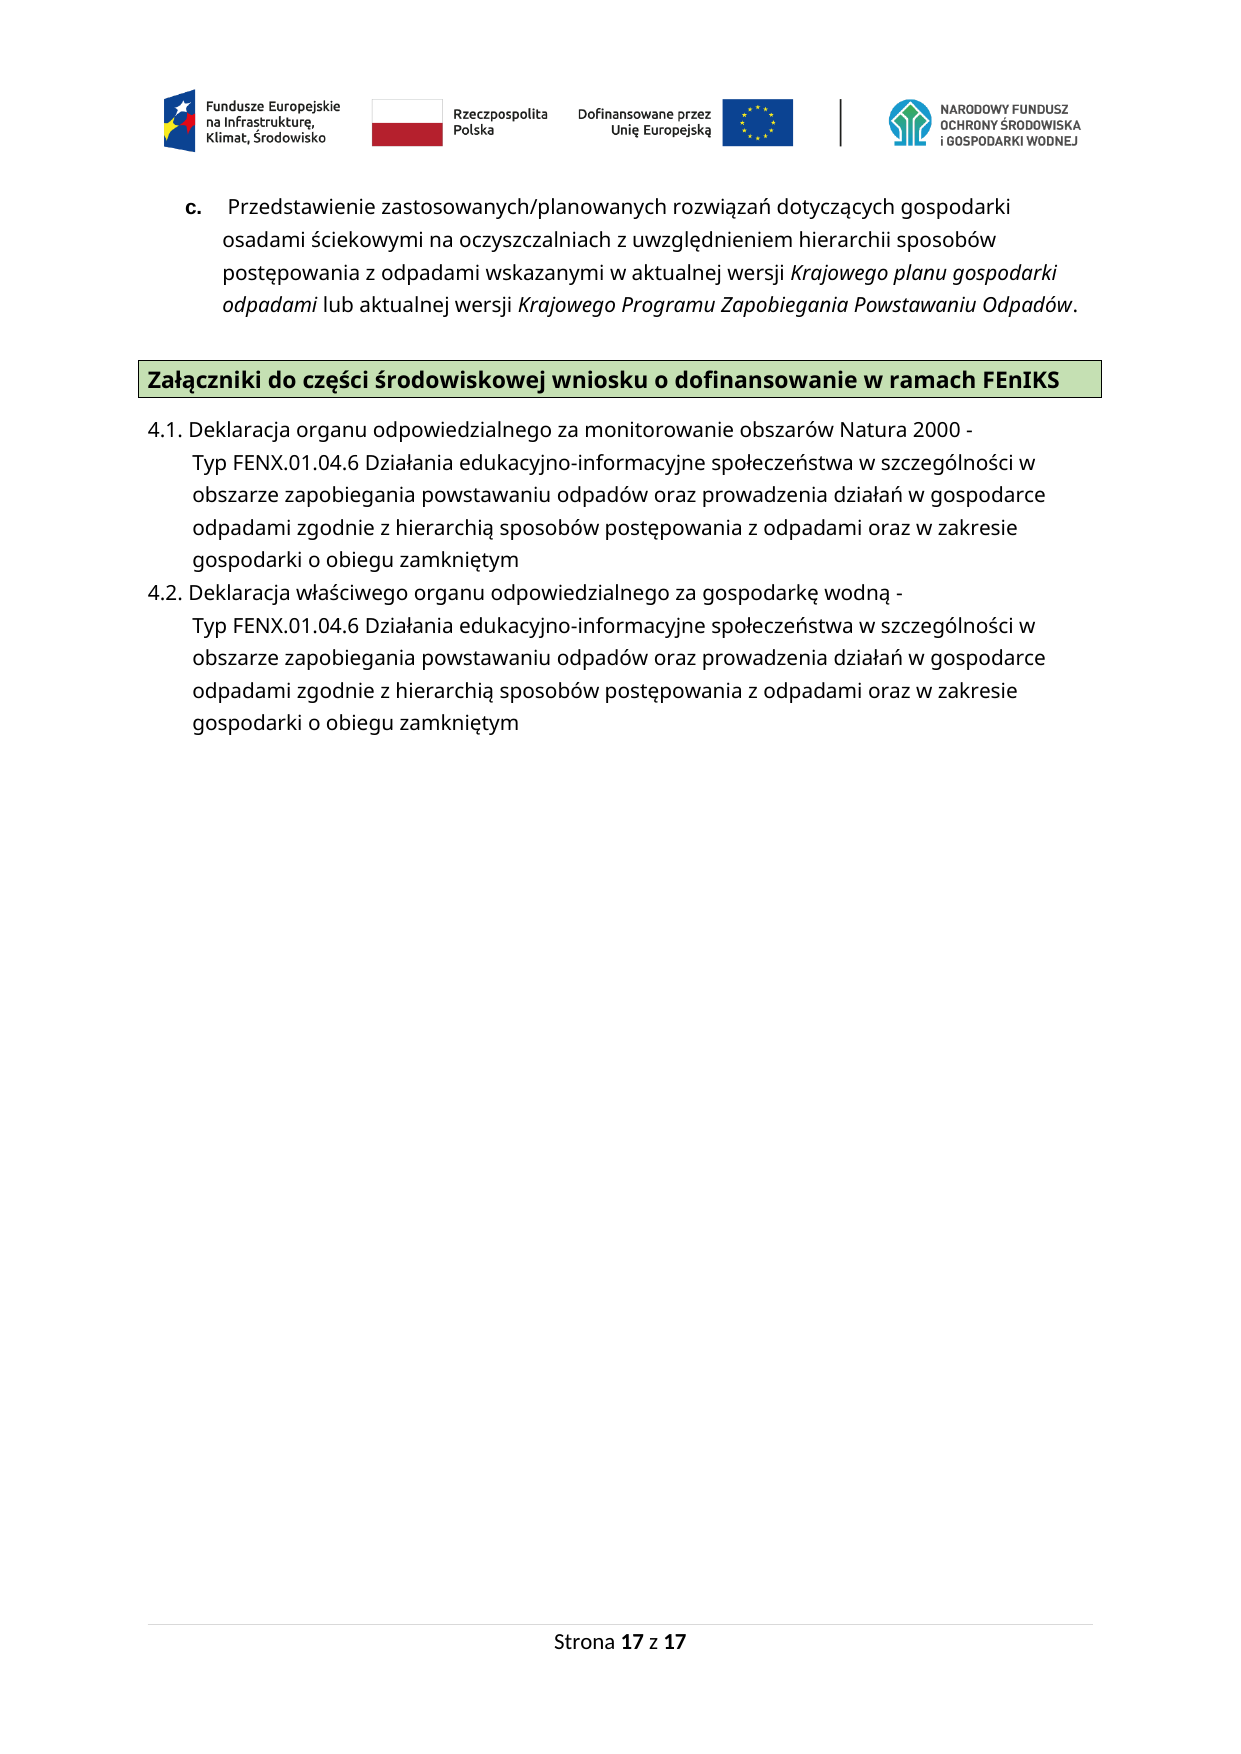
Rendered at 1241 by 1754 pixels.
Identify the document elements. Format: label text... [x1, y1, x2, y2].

text Załączniki do części środowiskowej wniosku o dofinansowanie w ramach FEnIKS [139, 361, 1101, 397]
text 4.2. Deklaracja właściwego organu odpowiedzialnego za gospodarkę wodną - [148, 578, 1093, 607]
text Typ FENX.01.04.6 Działania edukacyjno-informacyjne społeczeństwa w szczególności w obszarze zapobiegania powstawaniu odpadów oraz prowadzenia działań w gospodarce odpadami zgodnie z hierarchią sposobów postępowania z odpadami oraz w zakresie gospodarki o obiegu zamkniętym [192, 448, 1093, 574]
text Typ FENX.01.04.6 Działania edukacyjno-informacyjne społeczeństwa w szczególności w obszarze zapobiegania powstawaniu odpadów oraz prowadzenia działań w gospodarce odpadami zgodnie z hierarchią sposobów postępowania z odpadami oraz w zakresie gospodarki o obiegu zamkniętym [192, 611, 1093, 737]
list Przedstawienie zastosowanych/planowanych rozwiązań dotyczących gospodarki osadami ściekowymi na oczyszczalniach z uwzględnieniem hierarchii sposobów postępowania z odpadami wskazanymi w aktualnej wersji Krajowego planu gospodarki odpadami lub aktualnej wersji Krajowego Programu Zapobiegania Powstawaniu Odpadów. [185, 192, 1093, 319]
picture [147, 73, 1093, 168]
text 4.1. Deklaracja organu odpowiedzialnego za monitorowanie obszarów Natura 2000 - [148, 415, 1093, 443]
